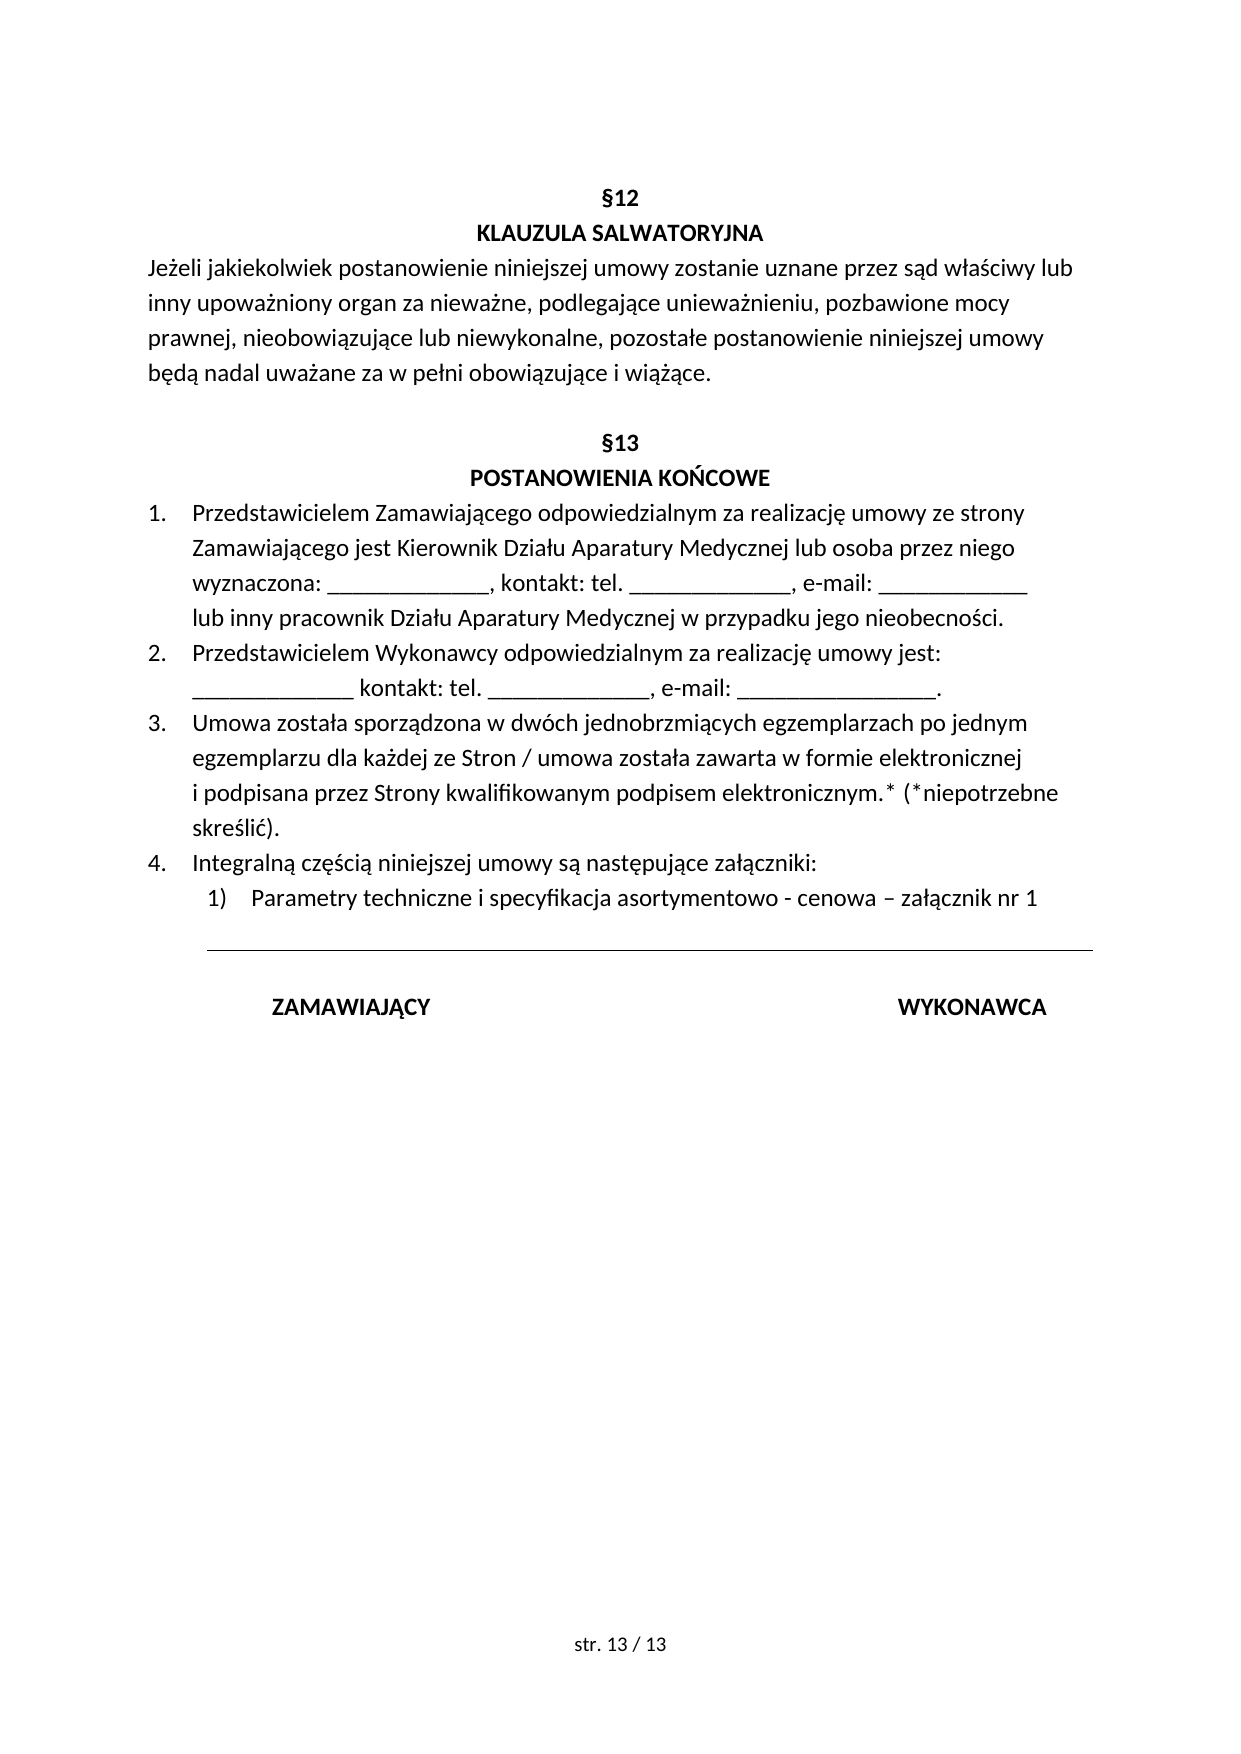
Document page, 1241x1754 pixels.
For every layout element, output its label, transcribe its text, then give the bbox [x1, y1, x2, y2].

list Przedstawicielem Zamawiającego odpowiedzialnym za realizację umowy ze strony Zamawiającego jest Kierownik Działu Aparatury Medycznej lub osoba przez niego wyznaczona: _____________, kontakt: tel. _____________, e-mail: ____________ lub inny pracownik Działu Aparatury Medycznej w przypadku jego nieobecności. [148, 498, 1093, 633]
list Umowa została sporządzona w dwóch jednobrzmiących egzemplarzach po jednym egzemplarzu dla każdej ze Stron / umowa została zawarta w formie elektronicznej i podpisana przez Strony kwalifikowanym podpisem elektronicznym.* (*niepotrzebne skreślić). [148, 708, 1093, 843]
text Jeżeli jakiekolwiek postanowienie niniejszej umowy zostanie uznane przez sąd właściwy lub inny upoważniony organ za nieważne, podlegające unieważnieniu, pozbawione mocy prawnej, nieobowiązujące lub niewykonalne, pozostałe postanowienie niniejszej umowy będą nadal uważane za w pełni obowiązujące i wiążące. [148, 253, 1093, 388]
text ZAMAWIAJĄCY WYKONAWCA [148, 991, 1093, 1021]
list Przedstawicielem Wykonawcy odpowiedzialnym za realizację umowy jest: _____________ kontakt: tel. _____________, e-mail: ________________. [148, 638, 1093, 703]
list Integralną częścią niniejszej umowy są następujące załączniki: [148, 848, 1093, 878]
subtitle §12 [148, 183, 1093, 213]
list Parametry techniczne i specyfikacja asortymentowo - cenowa – załącznik nr 1 [207, 883, 1093, 913]
subtitle KLAUZULA SALWATORYJNA [148, 218, 1093, 248]
subtitle §13 [148, 428, 1093, 458]
subtitle POSTANOWIENIA KOŃCOWE [148, 463, 1093, 493]
